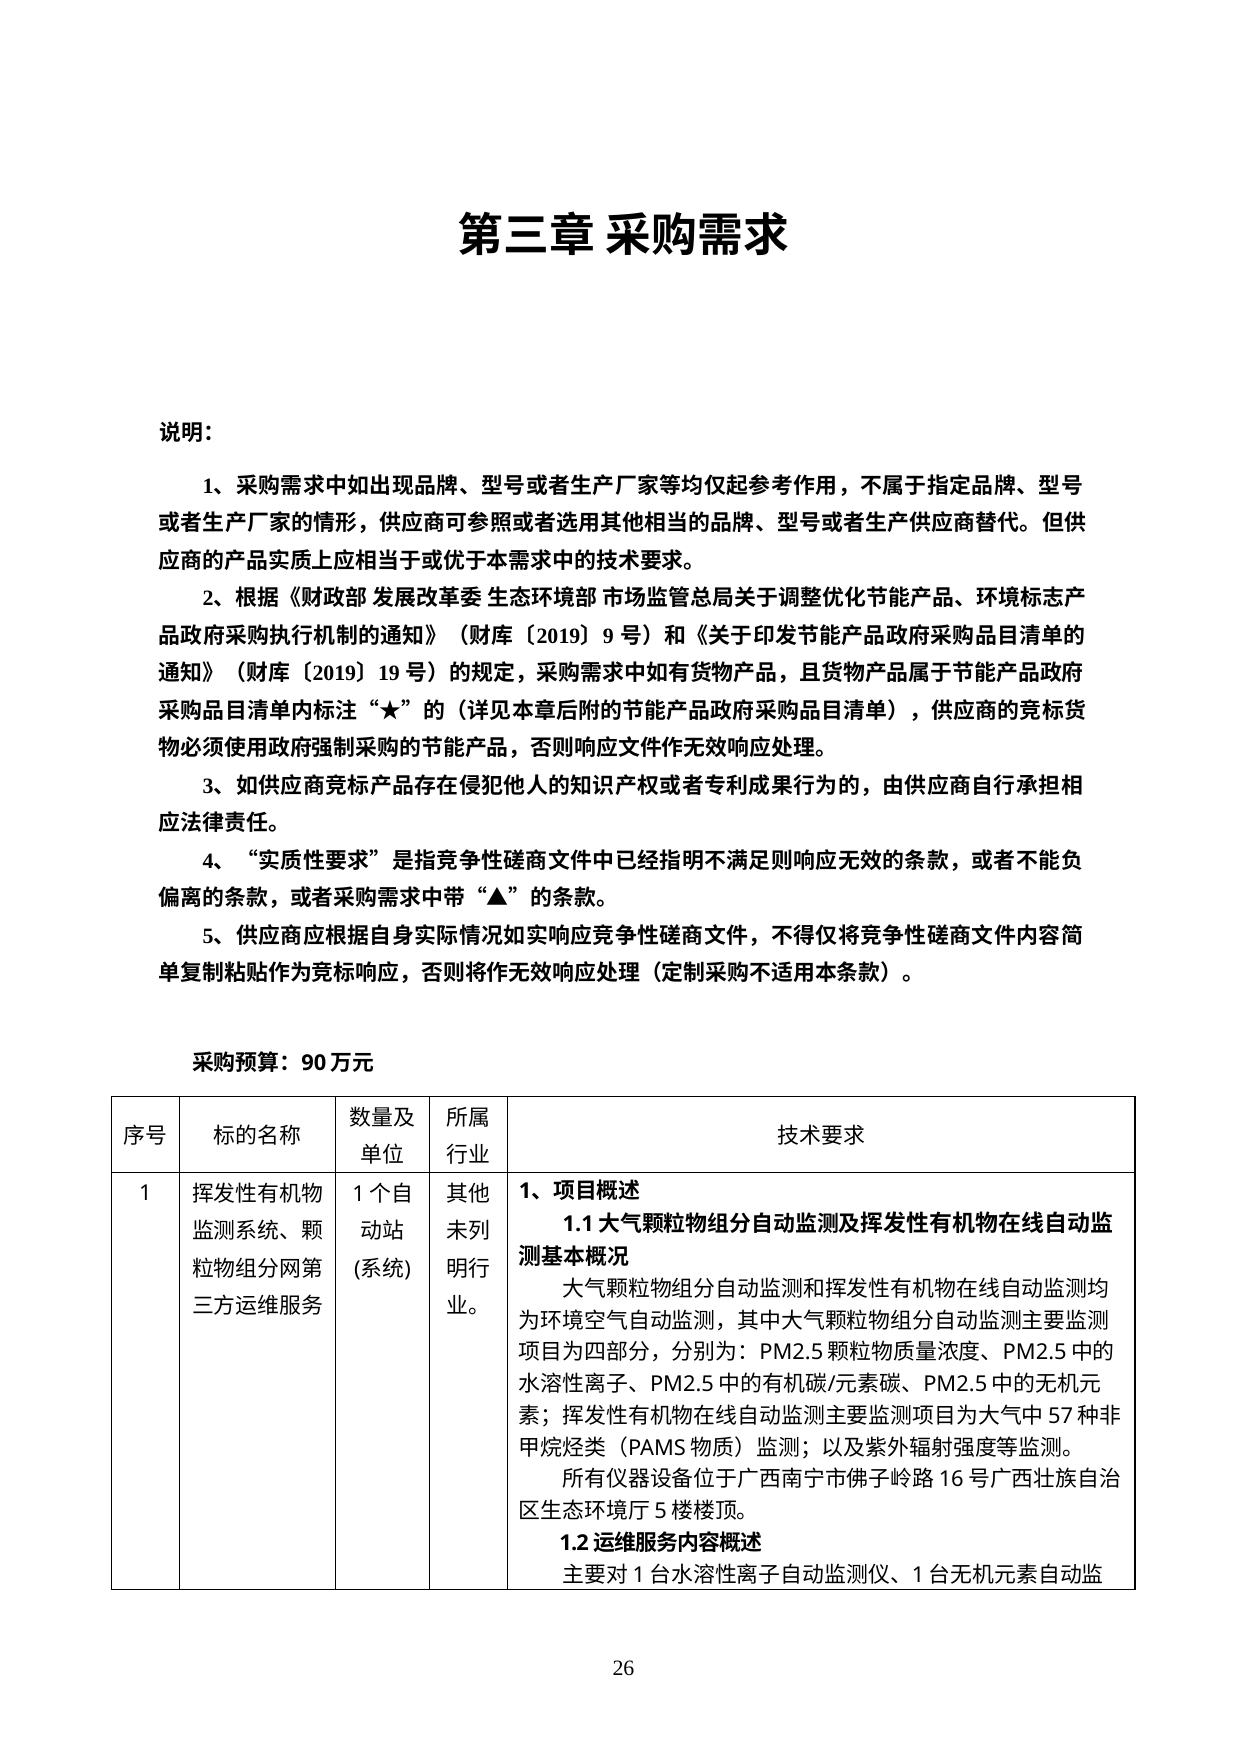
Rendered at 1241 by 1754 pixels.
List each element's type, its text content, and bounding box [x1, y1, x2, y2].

text 4、“实质性要求”是指竞争性磋商文件中已经指明不满足则响应无效的条款，或者不能负偏离的条款，或者采购需求中带“▲”的条款。 [158, 840, 1086, 915]
text 1、采购需求中如出现品牌、型号或者生产厂家等均仅起参考作用，不属于指定品牌、型号或者生产厂家的情形，供应商可参照或者选用其他相当的品牌、型号或者生产供应商替代。但供应商的产品实质上应相当于或优于本需求中的技术要求。 [158, 465, 1086, 577]
text 3、如供应商竞标产品存在侵犯他人的知识产权或者专利成果行为的，由供应商自行承担相应法律责任。 [158, 765, 1086, 840]
table_header 数量及单位 [336, 1097, 429, 1172]
text 采购预算：90万元 [159, 1042, 1087, 1080]
table_cell 1 [112, 1173, 179, 1588]
text 说明： [159, 412, 1087, 449]
table_header 序号 [112, 1097, 179, 1172]
text 5、供应商应根据自身实际情况如实响应竞争性磋商文件，不得仅将竞争性磋商文件内容简单复制粘贴作为竞标响应，否则将作无效响应处理（定制采购不适用本条款）。 [158, 915, 1086, 990]
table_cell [180, 1173, 335, 1588]
table_header 技术要求 [508, 1097, 1134, 1172]
subtitle 第三章 采购需求 [159, 194, 1087, 269]
table_header 所属 行业 [430, 1097, 507, 1172]
table_cell 其他未列明行业。 [430, 1173, 507, 1588]
table_header 标的名称 [180, 1097, 335, 1172]
text 2、根据《财政部 发展改革委 生态环境部 市场监管总局关于调整优化节能产品、环境标志产品政府采购执行机制的通知》（财库〔2019〕9 号）和《关于印发节能产品政府采购品目清单的通知》（财库〔2019〕19 号）的规定，采购需求中如有货物产品，且货物产品属于节能产品政府采购品目清单内标注“★”的（详见本章后附的节能产品政府采购品目清单），供应商的竞标货物必须使用政府强制采购的节能产品，否则响应文件作无效响应处理。 [158, 577, 1086, 765]
table_cell 1个自动站(系统) [336, 1173, 429, 1588]
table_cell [508, 1173, 1134, 1588]
